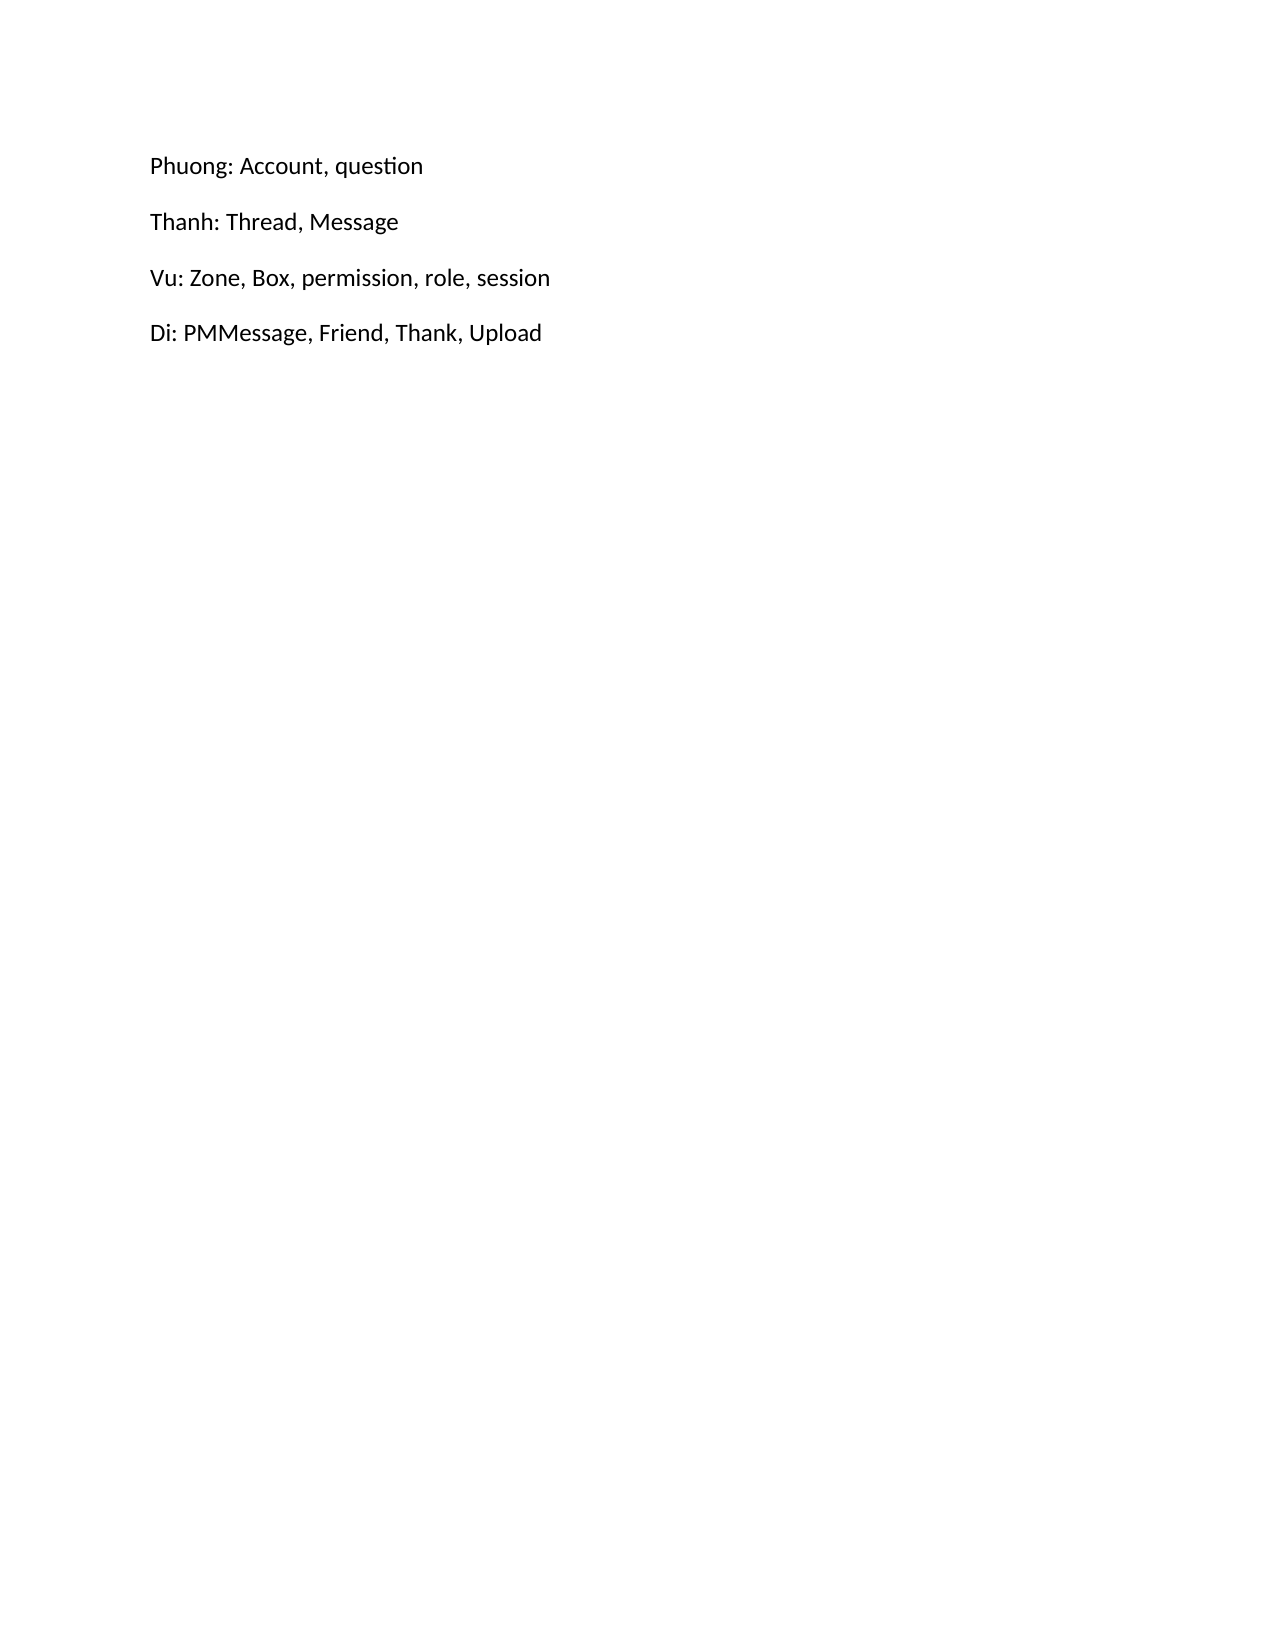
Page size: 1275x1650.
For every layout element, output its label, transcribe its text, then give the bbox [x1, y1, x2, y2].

text Vu: Zone, Box, permission, role, session [150, 262, 1125, 292]
text Thanh: Thread, Message [150, 206, 1125, 236]
text Di: PMMessage, Friend, Thank, Upload [150, 317, 1125, 348]
text Phuong: Account, question [150, 150, 1125, 181]
